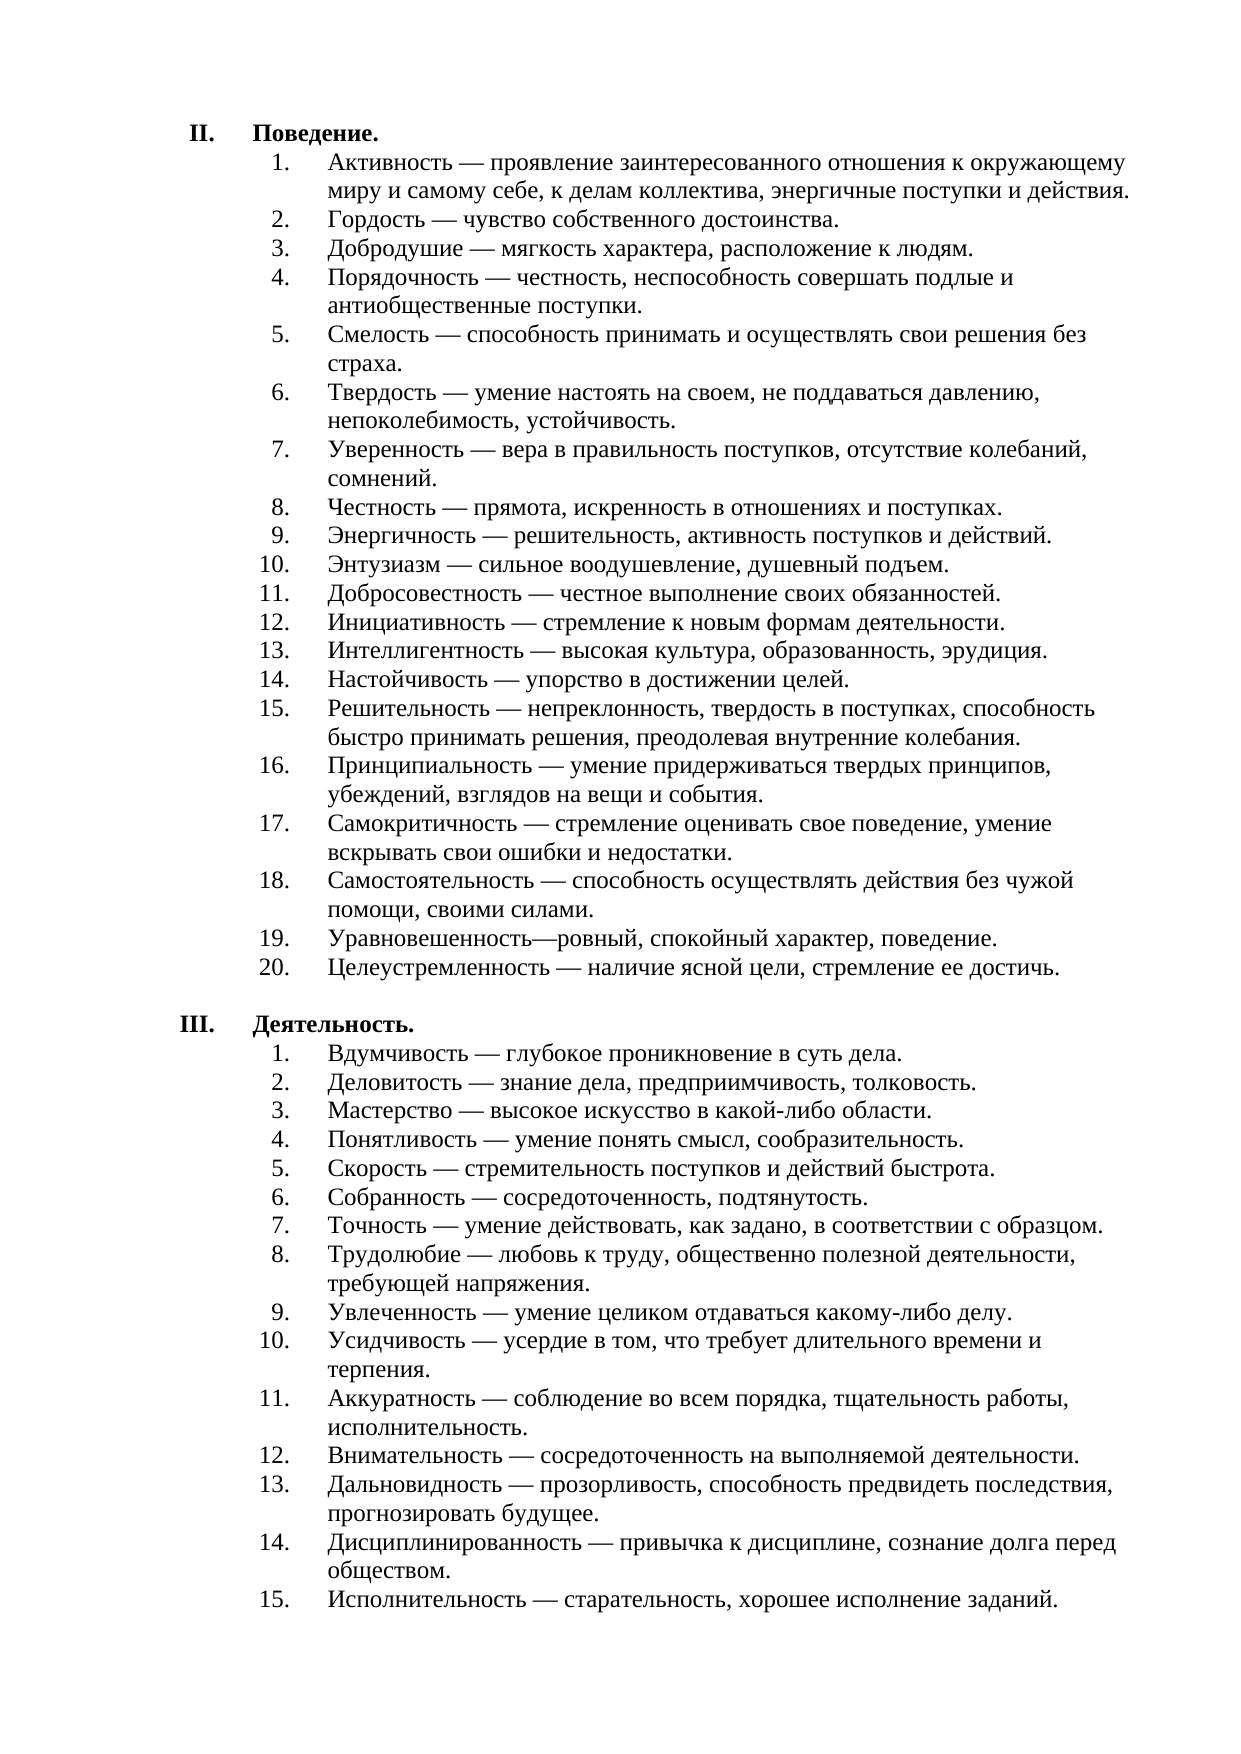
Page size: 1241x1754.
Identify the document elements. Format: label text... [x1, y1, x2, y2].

list Дисциплинированность — привычка к дисциплине, сознание долга перед обществом. [290, 1527, 1152, 1584]
list Исполнительность — старательность, хорошее исполнение заданий. [290, 1584, 1152, 1613]
list Активность — проявление заинтересованного отношения к окружающему миру и самому себе, к делам коллектива, энергичные поступки и действия. [290, 147, 1152, 204]
list Точность — умение действовать, как задано, в соответствии с образцом. [290, 1211, 1152, 1239]
list Деловитость — знание дела, предприимчивость, толковость. [290, 1067, 1152, 1096]
list Настойчивость — упорство в достижении целей. [290, 664, 1152, 693]
list Деятельность. [215, 1009, 1152, 1038]
list Твердость — умение настоять на своем, не поддаваться давлению, непоколебимость, устойчивость. [290, 377, 1152, 434]
list Самокритичность — стремление оценивать свое поведение, умение вскрывать свои ошибки и недостатки. [290, 808, 1152, 866]
list Энтузиазм — сильное воодушевление, душевный подъем. [290, 549, 1152, 578]
list Порядочность — честность, неспособность совершать подлые и антиобщественные поступки. [290, 262, 1152, 319]
list Интеллигентность — высокая культура, образованность, эрудиция. [290, 636, 1152, 664]
list Внимательность — сосредоточенность на выполняемой деятельности. [290, 1441, 1152, 1469]
list Энергичность — решительность, активность поступков и действий. [290, 521, 1152, 549]
list Смелость — способность принимать и осуществлять свои решения без страха. [290, 319, 1152, 377]
list Добродушие — мягкость характера, расположение к людям. [290, 233, 1152, 262]
list Трудолюбие — любовь к труду, общественно полезной деятельности, требующей напряжения. [290, 1239, 1152, 1297]
list Понятливость — умение понять смысл, сообразительность. [290, 1124, 1152, 1153]
list Вдумчивость — глубокое проникновение в суть дела. [290, 1038, 1152, 1067]
list Добросовестность — честное выполнение своих обязанностей. [290, 578, 1152, 607]
list Поведение. [215, 118, 1152, 147]
list Собранность — сосредоточенность, подтянутость. [290, 1182, 1152, 1211]
list Принципиальность — умение придерживаться твердых принципов, убеждений, взглядов на вещи и события. [290, 751, 1152, 808]
list Честность — прямота, искренность в отношениях и поступках. [290, 492, 1152, 521]
list Усидчивость — усердие в том, что требует длительного времени и терпения. [290, 1326, 1152, 1383]
list Самостоятельность — способность осуществлять действия без чужой помощи, своими силами. [290, 866, 1152, 923]
list Инициативность — стремление к новым формам деятельности. [290, 607, 1152, 636]
list Гордость — чувство собственного достоинства. [290, 204, 1152, 233]
list Дальновидность — прозорливость, способность предвидеть последствия, прогнозировать будущее. [290, 1469, 1152, 1527]
list Скорость — стремительность поступков и действий быстрота. [290, 1153, 1152, 1182]
list Увлеченность — умение целиком отдаваться какому-либо делу. [290, 1297, 1152, 1326]
list Уверенность — вера в правильность поступков, отсутствие колебаний, сомнений. [290, 434, 1152, 492]
list Аккуратность — соблюдение во всем порядка, тщательность работы, исполнительность. [290, 1383, 1152, 1441]
list Целеустремленность — наличие ясной цели, стремление ее достичь. [290, 952, 1152, 981]
list Мастерство — высокое искусство в какой-либо области. [290, 1096, 1152, 1124]
list Уравновешенность—ровный, спокойный характер, поведение. [290, 923, 1152, 952]
list Решительность — непреклонность, твердость в поступках, способность быстро принимать решения, преодолевая внутренние колебания. [290, 693, 1152, 751]
